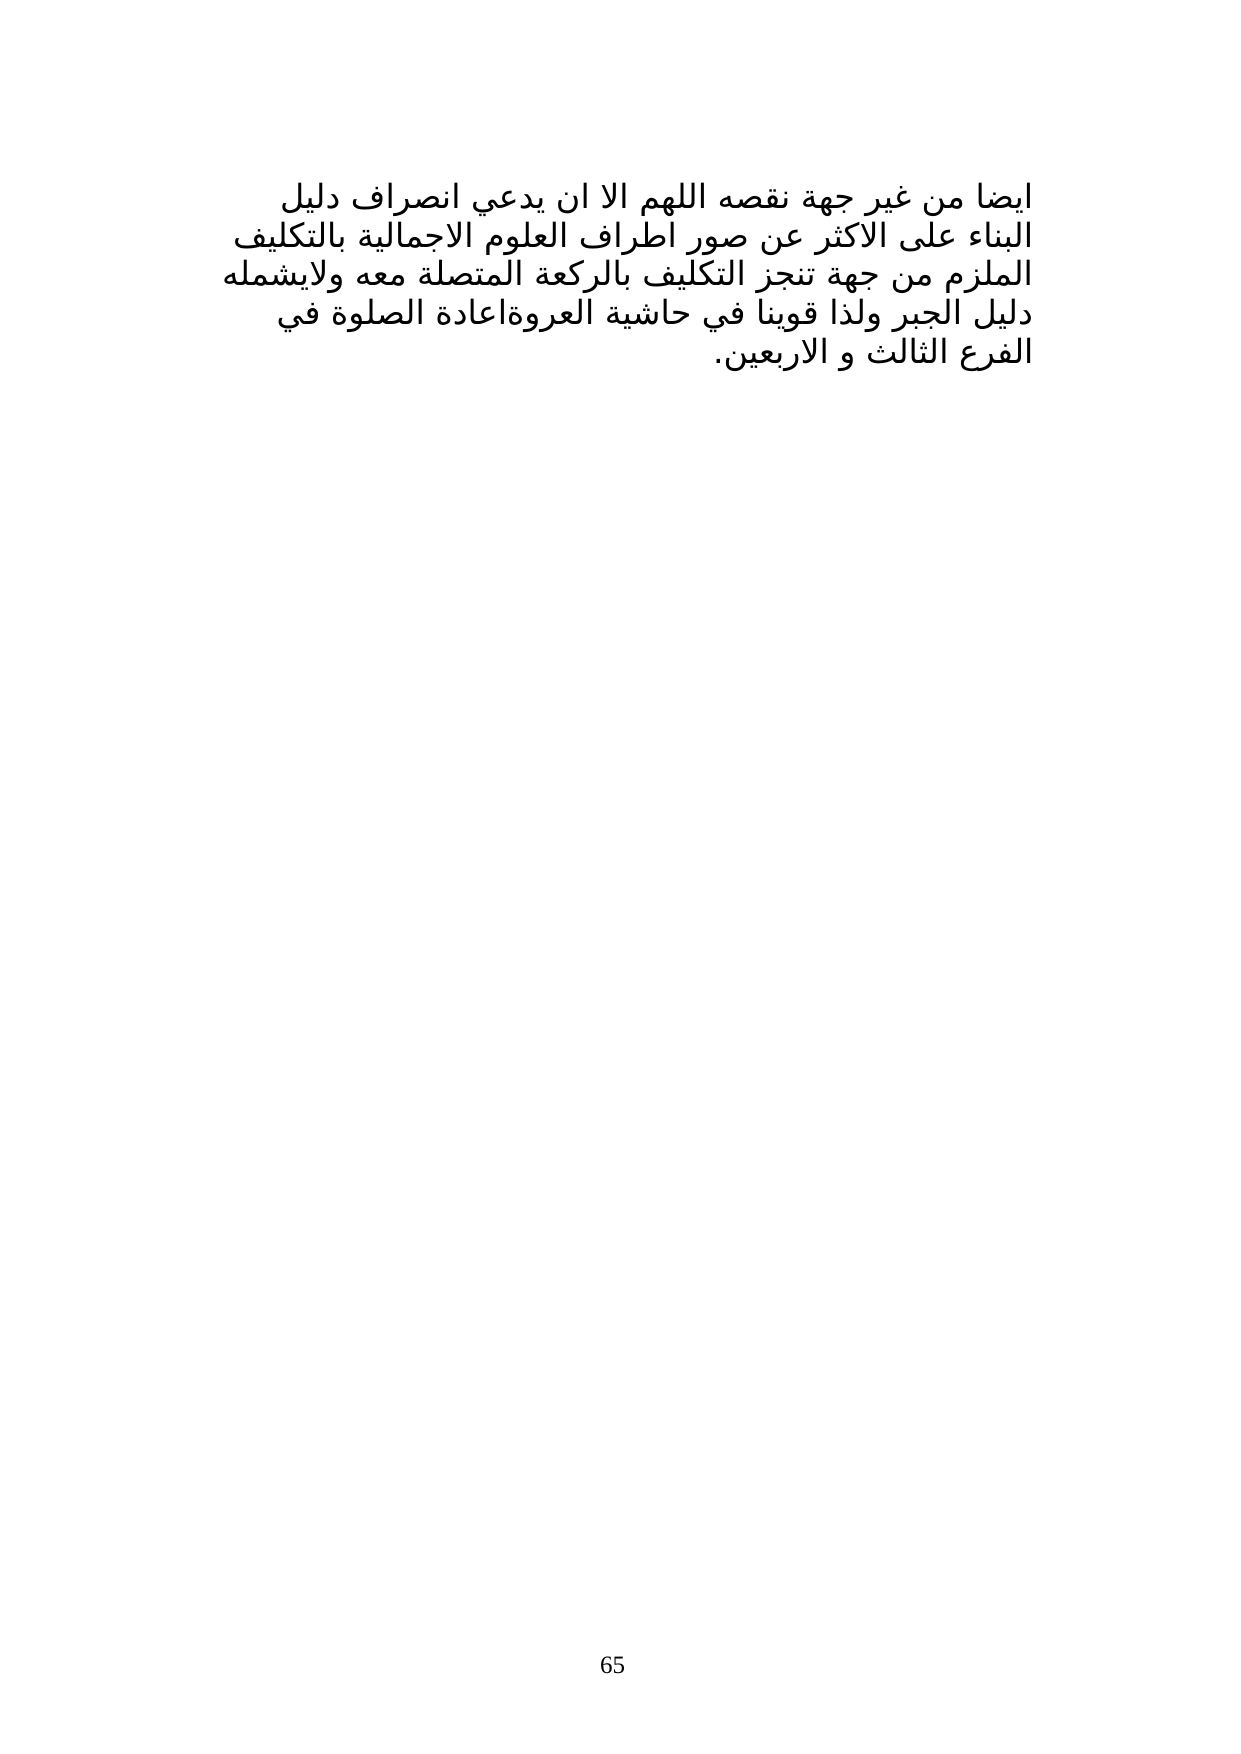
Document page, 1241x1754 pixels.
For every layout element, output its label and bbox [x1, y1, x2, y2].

text [222, 177, 1033, 371]
